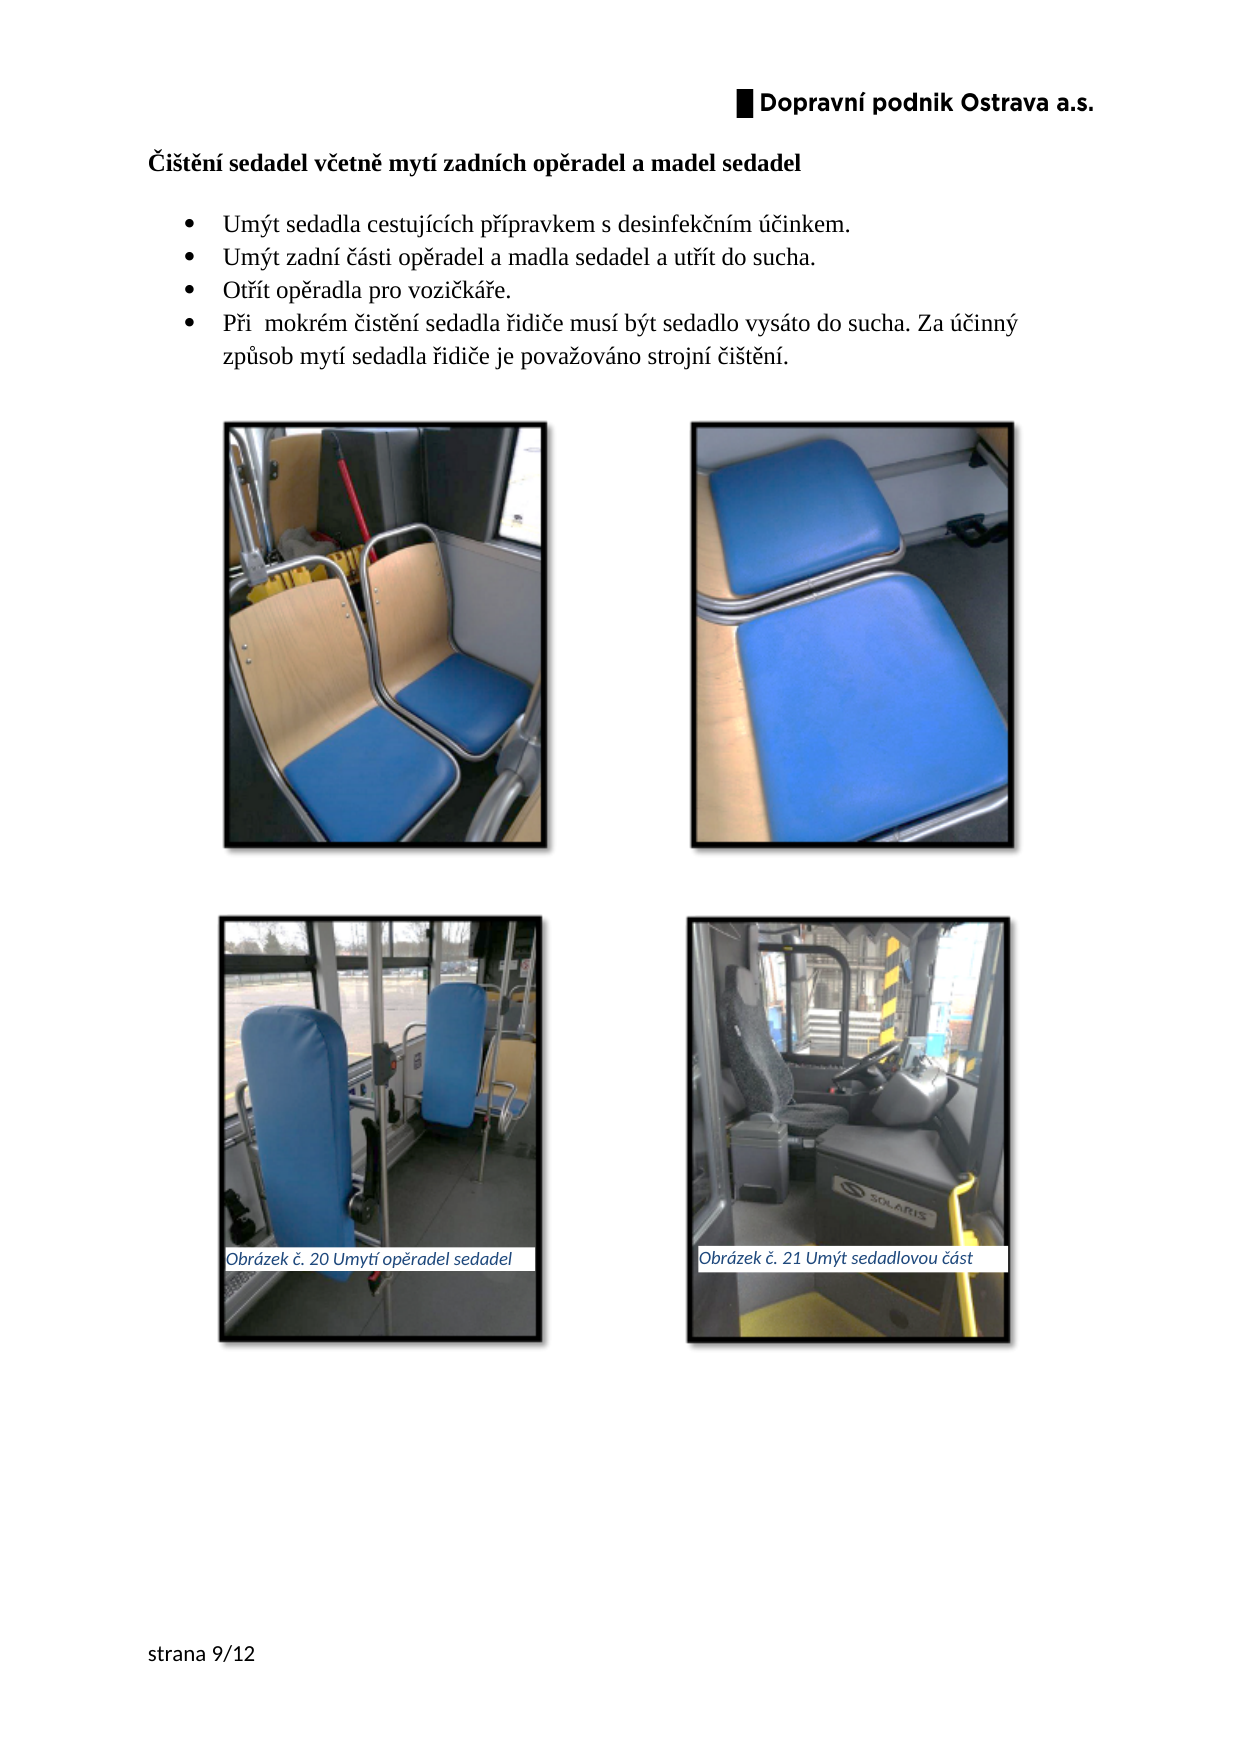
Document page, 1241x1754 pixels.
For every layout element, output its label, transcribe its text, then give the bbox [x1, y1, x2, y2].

list Umýt zadní části opěradel a madla sedadel a utřít do sucha. [185, 242, 1093, 271]
list Umýt sedadla cestujících přípravkem s desinfekčním účinkem. [185, 209, 1093, 238]
list Při mokrém čistění sedadla řidiče musí být sedadlo vysáto do sucha. Za účinný způsob mytí sedadla řidiče je považováno strojní čištění. [185, 308, 1093, 370]
picture [736, 89, 1093, 118]
picture [220, 418, 560, 861]
picture [215, 912, 555, 1355]
picture [687, 418, 1027, 861]
picture [683, 913, 1023, 1356]
list Otřít opěradla pro vozičkáře. [185, 275, 1093, 304]
text Čištění sedadel včetně mytí zadních opěradel a madel sedadel [148, 148, 1093, 176]
